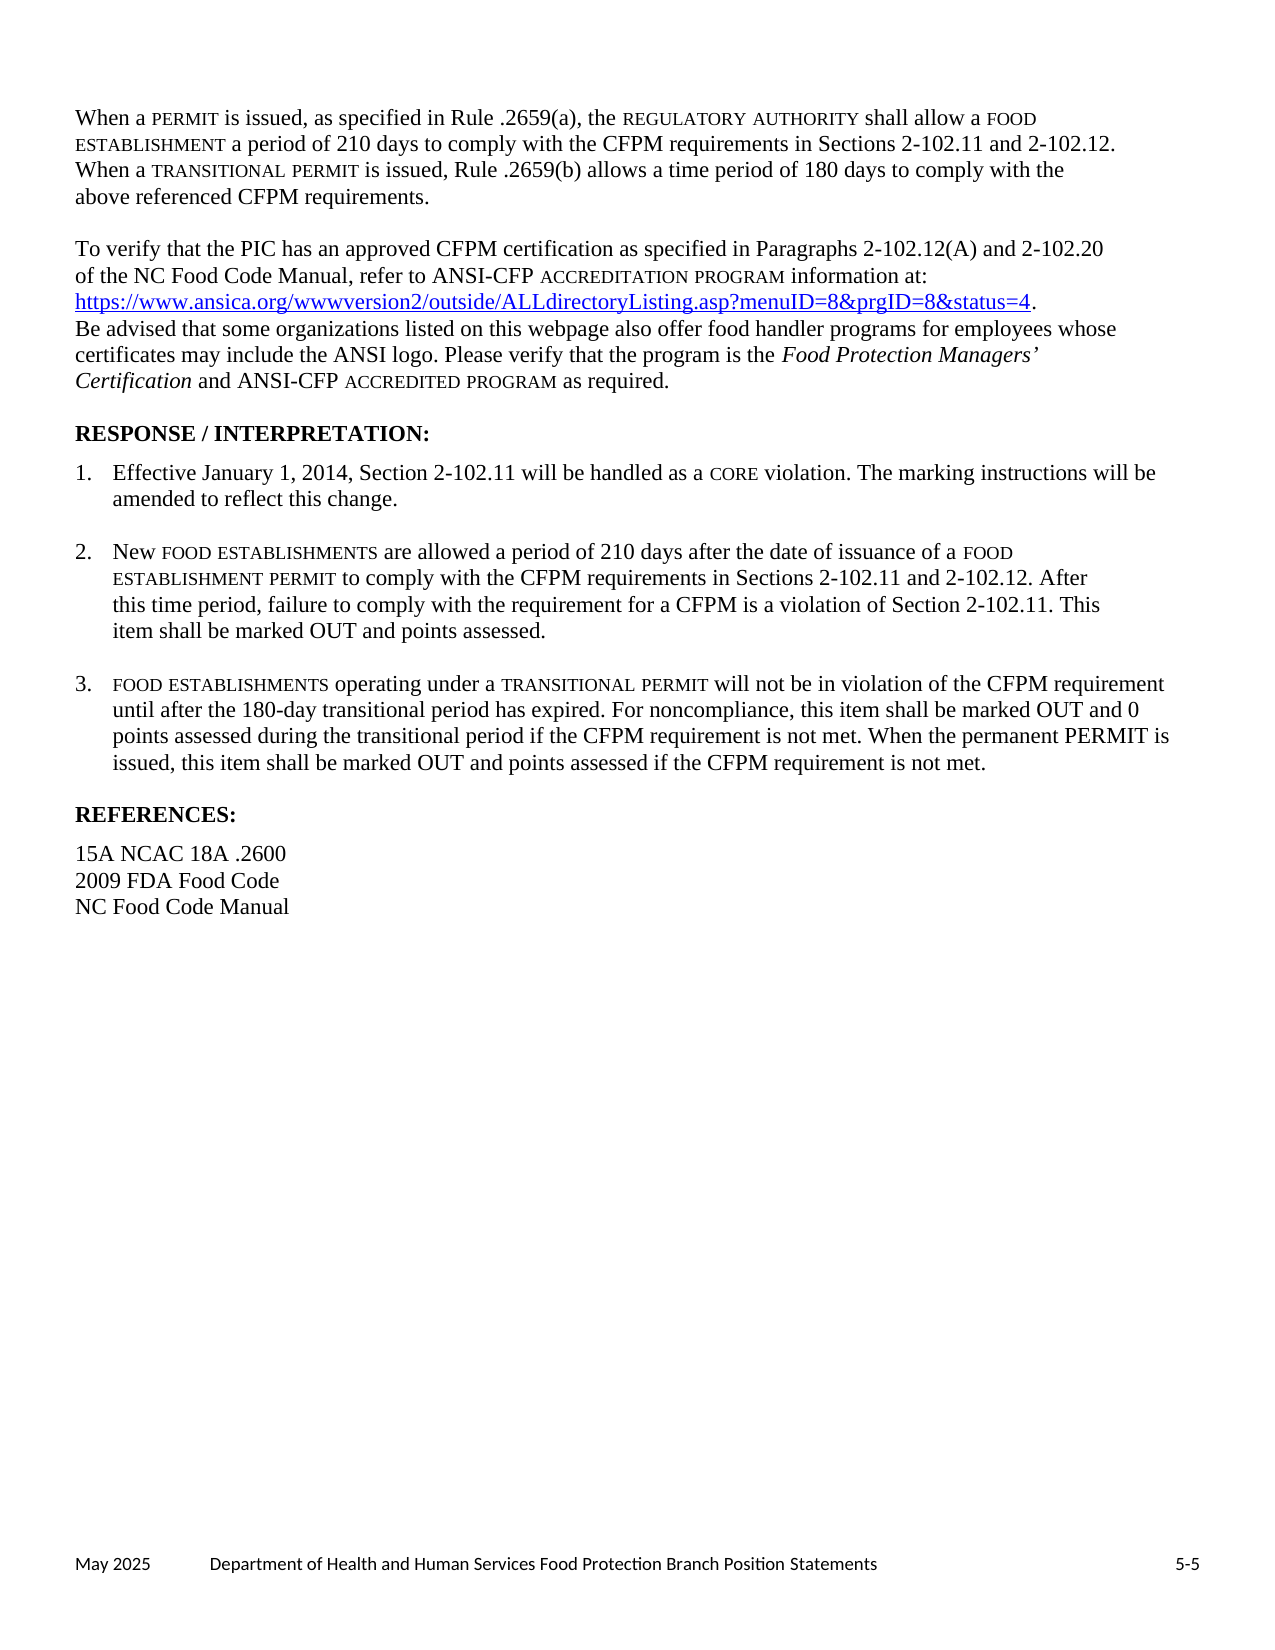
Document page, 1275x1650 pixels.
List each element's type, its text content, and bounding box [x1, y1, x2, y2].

list Effective January 1, 2014, Section 2-102.11 will be handled as a core violation. The marking instructions will be amended to reflect this change. [75, 459, 1200, 512]
text To verify that the PIC has an approved CFPM certification as specified in Paragraphs 2-102.12(A) and 2-102.20 of the NC Food Code Manual, refer to ANSI-CFP accreditation program information at: https://www.ansica.org/wwwversion2/outside/ALLdirectoryListing.asp?menuID=8&prgID=8&status=4. [75, 236, 1125, 314]
text REFERENCES: [75, 801, 1125, 828]
text RESPONSE / INTERPRETATION: [75, 420, 1125, 446]
list New food establishments are allowed a period of 210 days after the date of issuance of a food establishment permit to comply with the CFPM requirements in Sections 2-102.11 and 2-102.12. After this time period, failure to comply with the requirement for a CFPM is a violation of Section 2-102.11. This item shall be marked OUT and points assessed. [75, 538, 1125, 643]
text 15A NCAC 18A .2600 [75, 840, 1125, 867]
text NC Food Code Manual [75, 893, 1125, 919]
text When a permit is issued, as specified in Rule .2659(a), the regulatory authority shall allow a food establishment a period of 210 days to comply with the CFPM requirements in Sections 2-102.11 and 2-102.12. When a transitional permit is issued, Rule .2659(b) allows a time period of 180 days to comply with the above referenced CFPM requirements. [75, 104, 1125, 209]
list food establishments operating under a transitional permit will not be in violation of the CFPM requirement until after the 180-day transitional period has expired. For noncompliance, this item shall be marked OUT and 0 points assessed during the transitional period if the CFPM requirement is not met. When the permanent PERMIT is issued, this item shall be marked OUT and points assessed if the CFPM requirement is not met. [75, 670, 1200, 775]
text Be advised that some organizations listed on this webpage also offer food handler programs for employees whose certificates may include the ANSI logo. Please verify that the program is the Food Protection Managers’ Certification and ANSI-CFP accredited program as required. [75, 314, 1125, 394]
text 2009 FDA Food Code [75, 867, 1125, 893]
